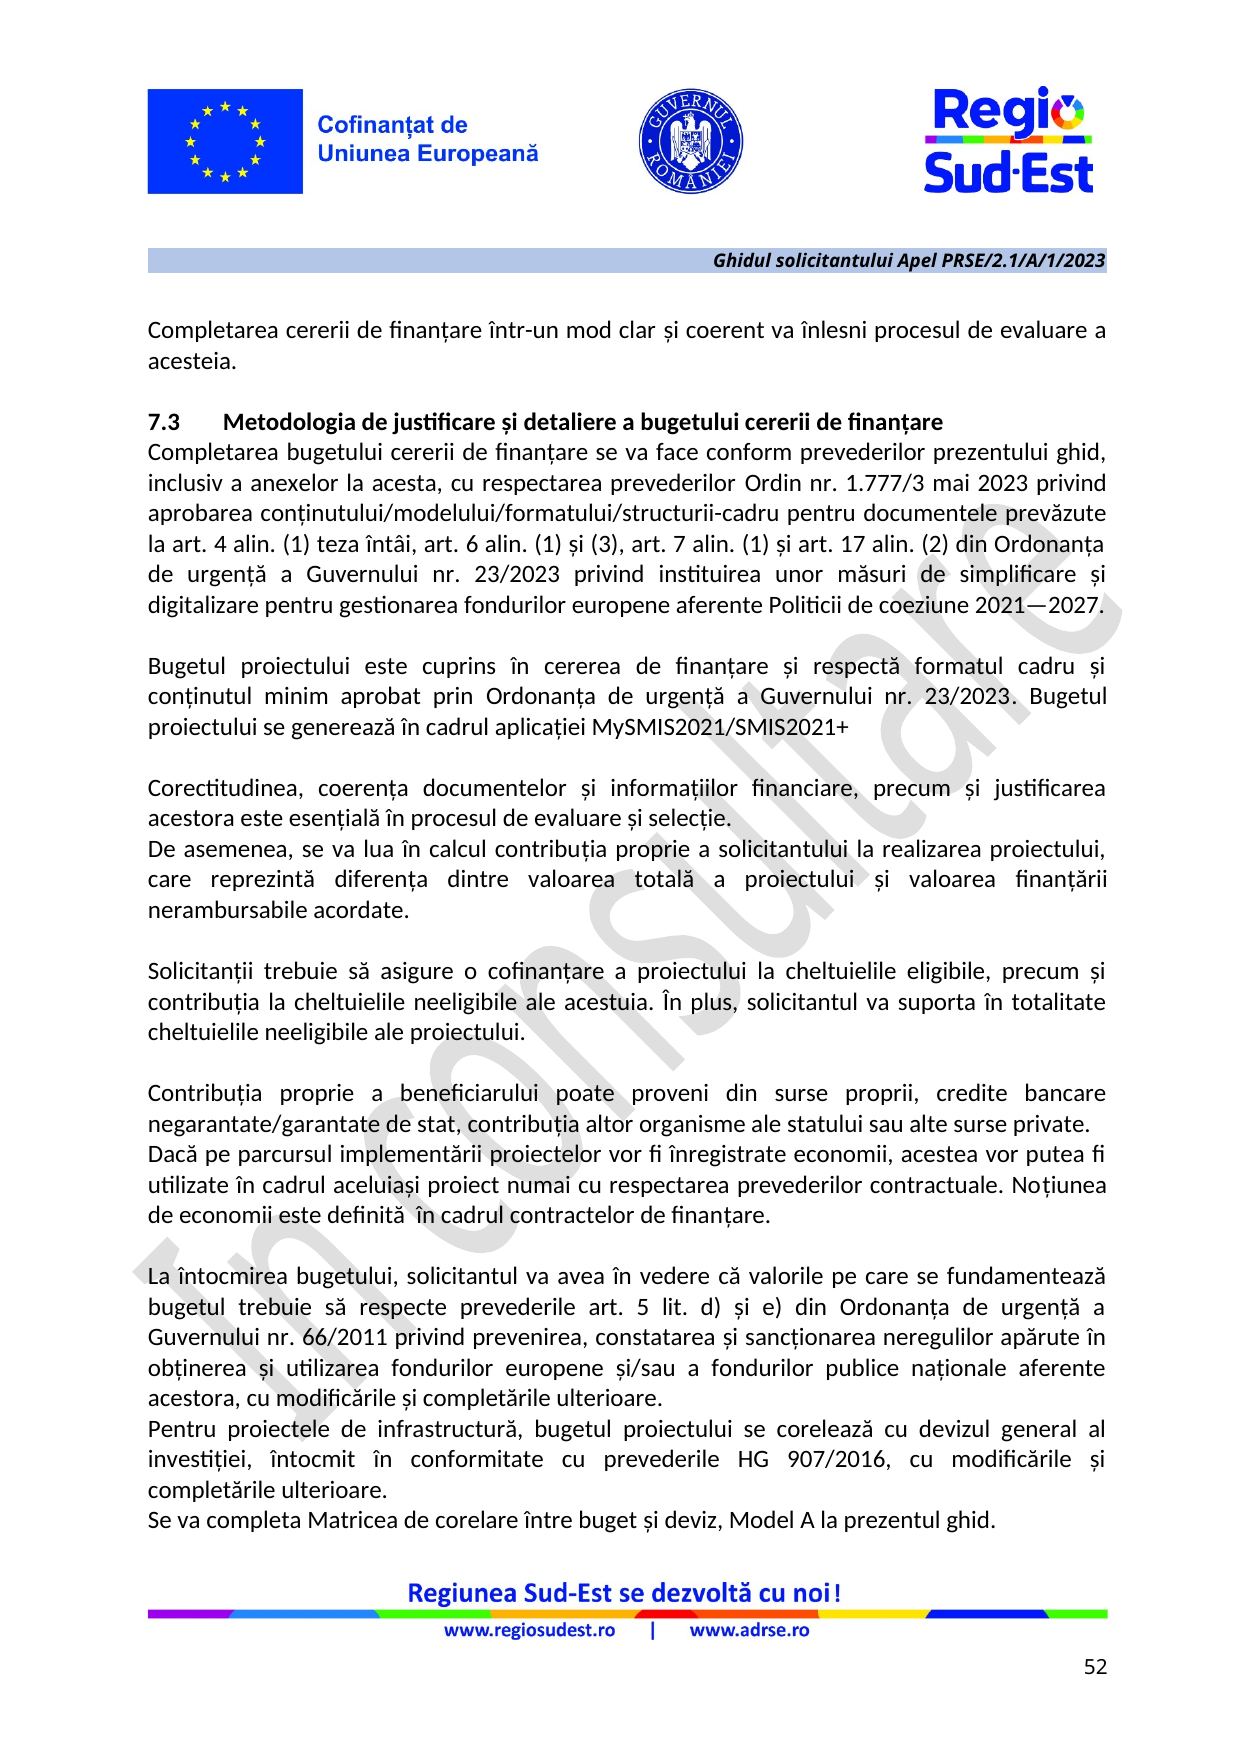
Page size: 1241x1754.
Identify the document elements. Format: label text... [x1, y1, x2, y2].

text De asemenea, se va lua în calcul contribuţia proprie a solicitantului la realizarea proiectului, care reprezintă diferenţa dintre valoarea totală a proiectului şi valoarea finanţării nerambursabile acordate. [148, 833, 1107, 925]
text Se va completa Matricea de corelare între buget şi deviz, Model A la prezentul ghid. [148, 1504, 1107, 1535]
text Completarea bugetului cererii de finanțare se va face conform prevederilor prezentului ghid, inclusiv a anexelor la acesta, cu respectarea prevederilor Ordin nr. 1.777/3 mai 2023 privind aprobarea conținutului/modelului/formatului/structurii-cadru pentru documentele prevăzute la art. 4 alin. (1) teza întâi, art. 6 alin. (1) și (3), art. 7 alin. (1) și art. 17 alin. (2) din Ordonanța de urgență a Guvernului nr. 23/2023 privind instituirea unor măsuri de simplificare și digitalizare pentru gestionarea fondurilor europene aferente Politicii de coeziune 2021—2027. [148, 436, 1107, 619]
text Solicitanții trebuie să asigure o cofinanțare a proiectului la cheltuielile eligibile, precum și contribuţia la cheltuielile neeligibile ale acestuia. În plus, solicitantul va suporta în totalitate cheltuielile neeligibile ale proiectului. [148, 955, 1107, 1047]
picture [147, 1582, 1108, 1640]
text La întocmirea bugetului, solicitantul va avea în vedere că valorile pe care se fundamentează bugetul trebuie să respecte prevederile art. 5 lit. d) și e) din Ordonanța de urgență a Guvernului nr. 66/2011 privind prevenirea, constatarea și sancționarea neregulilor apărute în obținerea și utilizarea fondurilor europene și/sau a fondurilor publice naționale aferente acestora, cu modificările și completările ulterioare. [148, 1260, 1107, 1413]
text Completarea cererii de finanțare într-un mod clar şi coerent va înlesni procesul de evaluare a acesteia. [148, 314, 1107, 375]
text Contribuţia proprie a beneficiarului poate proveni din surse proprii, credite bancare negarantate/garantate de stat, contribuţia altor organisme ale statului sau alte surse private. [148, 1077, 1107, 1138]
picture [147, 86, 1093, 195]
subtitle Metodologia de justificare şi detaliere a bugetului cererii de finanțare [148, 406, 1107, 436]
text Corectitudinea, coerența documentelor și informațiilor financiare, precum și justificarea acestora este esențială în procesul de evaluare și selecție. [148, 772, 1107, 833]
text Dacă pe parcursul implementării proiectelor vor fi înregistrate economii, acestea vor putea fi utilizate în cadrul aceluiași proiect numai cu respectarea prevederilor contractuale. Noţiunea de economii este definită în cadrul contractelor de finanţare. [148, 1138, 1107, 1230]
text Pentru proiectele de infrastructură, bugetul proiectului se corelează cu devizul general al investiției, întocmit în conformitate cu prevederile HG 907/2016, cu modificările și completările ulterioare. [148, 1413, 1107, 1504]
text Bugetul proiectului este cuprins în cererea de finanțare și respectă formatul cadru și conținutul minim aprobat prin Ordonanța de urgență a Guvernului nr. 23/2023. Bugetul proiectului se generează în cadrul aplicației MySMIS2021/SMIS2021+ [148, 650, 1107, 742]
